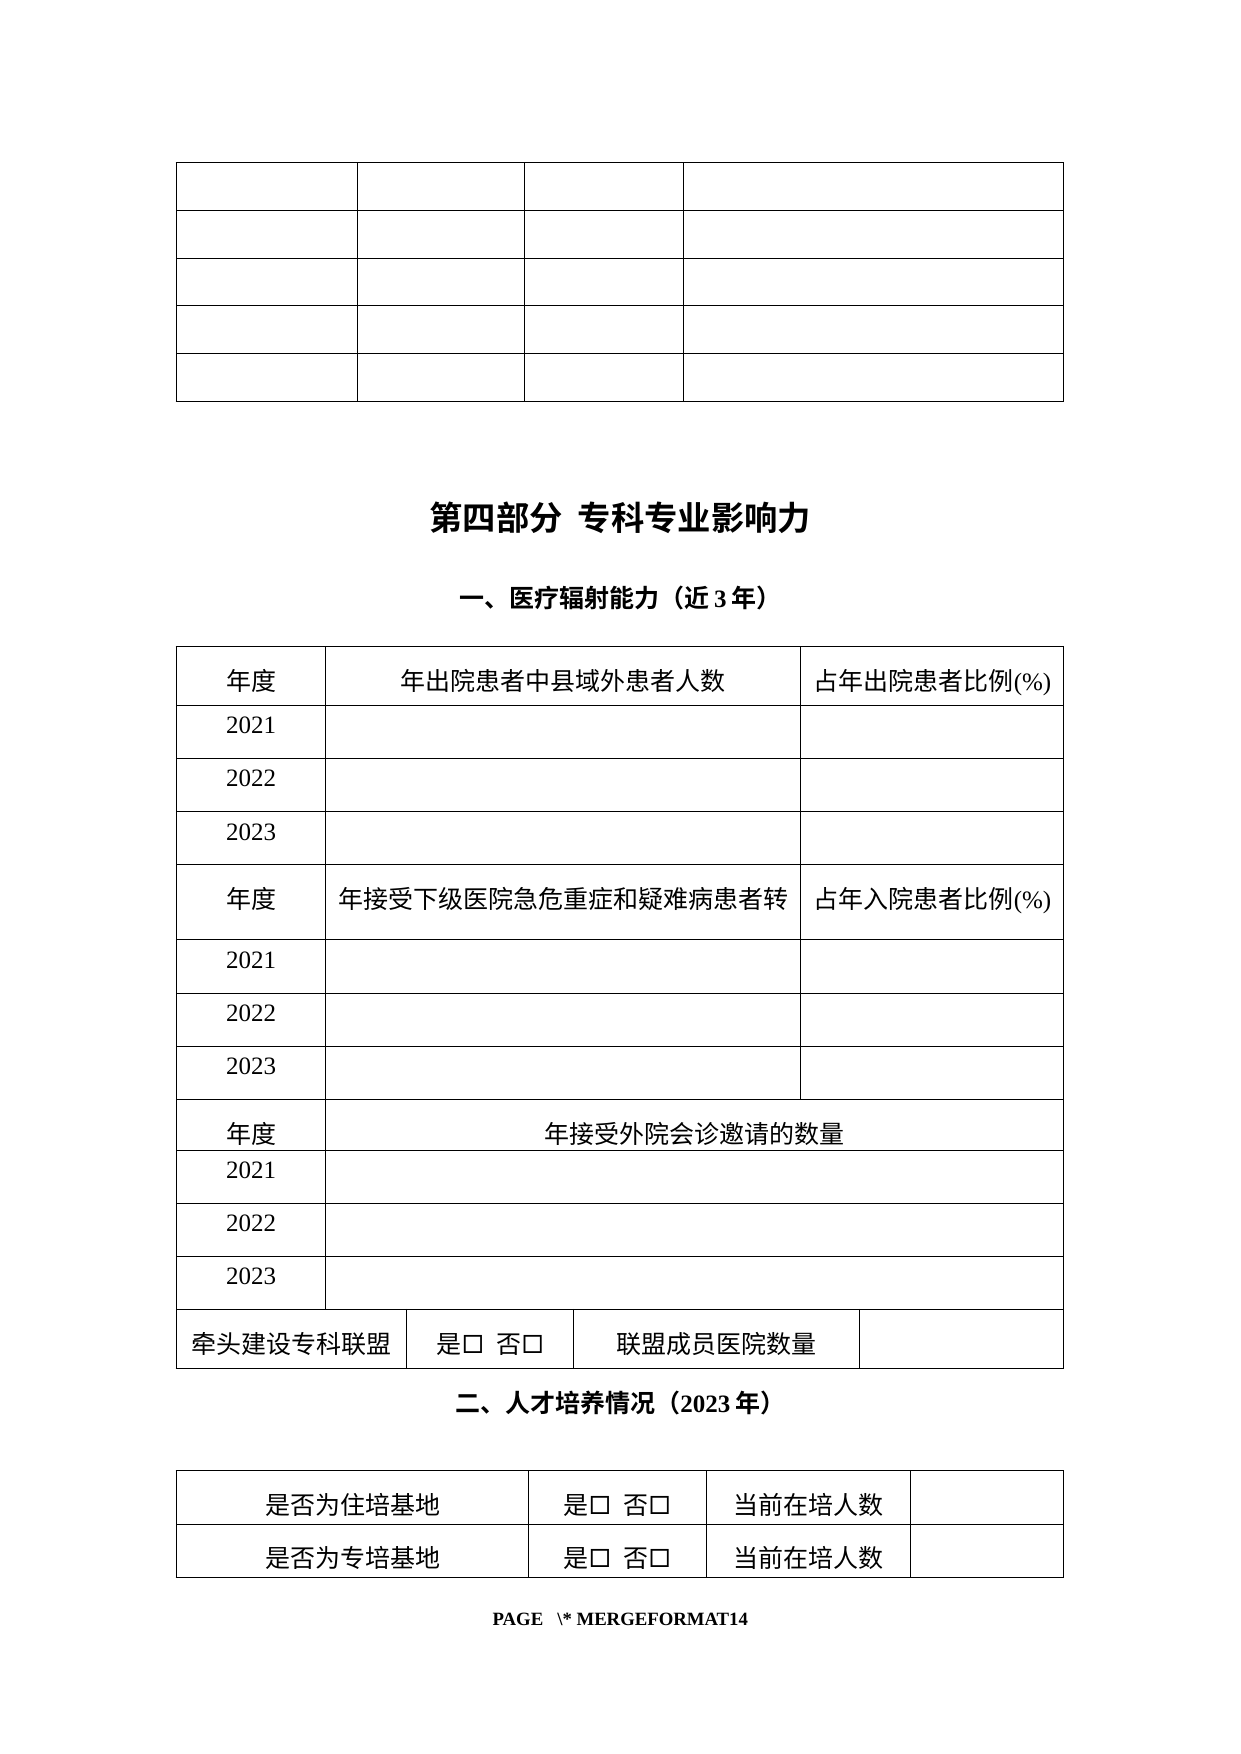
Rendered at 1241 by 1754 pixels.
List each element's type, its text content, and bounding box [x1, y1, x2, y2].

table_cell 2022 [177, 994, 325, 1046]
table_header 当前在培人数 [707, 1471, 910, 1523]
table_cell [358, 354, 524, 401]
table_cell [326, 812, 800, 864]
table_cell [326, 940, 800, 992]
table_cell [801, 940, 1063, 992]
table_cell 年度 [177, 865, 325, 939]
table_cell 年接受外院会诊邀请的数量 [326, 1100, 1063, 1149]
table_cell 年接受下级医院急危重症和疑难病患者转诊数量 [326, 865, 800, 939]
table_header 年出院患者中县域外患者人数 [326, 647, 800, 705]
table_cell [358, 306, 524, 353]
table_cell [177, 163, 357, 210]
table_cell [684, 354, 1063, 401]
table_cell [525, 354, 683, 401]
table_cell [801, 1047, 1063, 1099]
table_cell [177, 354, 357, 401]
table_cell 2021 [177, 1151, 325, 1203]
table_cell 是 否 [529, 1525, 706, 1577]
table_cell [801, 812, 1063, 864]
table_cell [525, 259, 683, 305]
table_cell [801, 994, 1063, 1046]
table_cell [326, 1204, 1063, 1256]
table_cell [860, 1310, 1063, 1368]
table_cell [326, 1257, 1063, 1309]
table_cell [684, 259, 1063, 305]
table_cell [525, 306, 683, 353]
table_cell [911, 1525, 1063, 1577]
table_header 占年出院患者比例(%) [801, 647, 1063, 705]
table_cell [326, 1151, 1063, 1203]
table_cell 年度 [177, 1100, 325, 1149]
table_cell 2022 [177, 759, 325, 811]
list 第四部分 专科专业影响力 [187, 483, 1053, 548]
table_cell 2023 [177, 1047, 325, 1099]
table_cell 联盟成员医院数量 [574, 1310, 859, 1368]
table_header 是否为住培基地 [177, 1471, 528, 1523]
text 二、人才培养情况（2023年） [187, 1369, 1053, 1434]
table_cell [326, 706, 800, 758]
table_cell 2021 [177, 940, 325, 992]
text 一、医疗辐射能力（近3年） [187, 564, 1053, 629]
table_cell [684, 211, 1063, 258]
table_cell 是 否 [407, 1310, 573, 1368]
table_cell [801, 759, 1063, 811]
table_cell [525, 163, 683, 210]
table_cell [358, 259, 524, 305]
table_cell 2023 [177, 1257, 325, 1309]
table_cell 2023 [177, 812, 325, 864]
table_cell [684, 163, 1063, 210]
table_cell 占年入院患者比例(%) [801, 865, 1063, 939]
table_cell [177, 306, 357, 353]
table_cell [801, 706, 1063, 758]
table_cell [358, 211, 524, 258]
table_cell [177, 211, 357, 258]
table_cell 2022 [177, 1204, 325, 1256]
table_cell [358, 163, 524, 210]
table_header 是 否 [529, 1471, 706, 1523]
table_header 年度 [177, 647, 325, 705]
table_header [911, 1471, 1063, 1523]
table_cell [326, 1047, 800, 1099]
table_cell 牵头建设专科联盟 [177, 1310, 406, 1368]
table_cell [326, 759, 800, 811]
table_cell [684, 306, 1063, 353]
table_cell [326, 994, 800, 1046]
table_cell 是否为专培基地 [177, 1525, 528, 1577]
table_cell [525, 211, 683, 258]
table_cell 2021 [177, 706, 325, 758]
table_cell [177, 259, 357, 305]
table_cell 当前在培人数 [707, 1525, 910, 1577]
